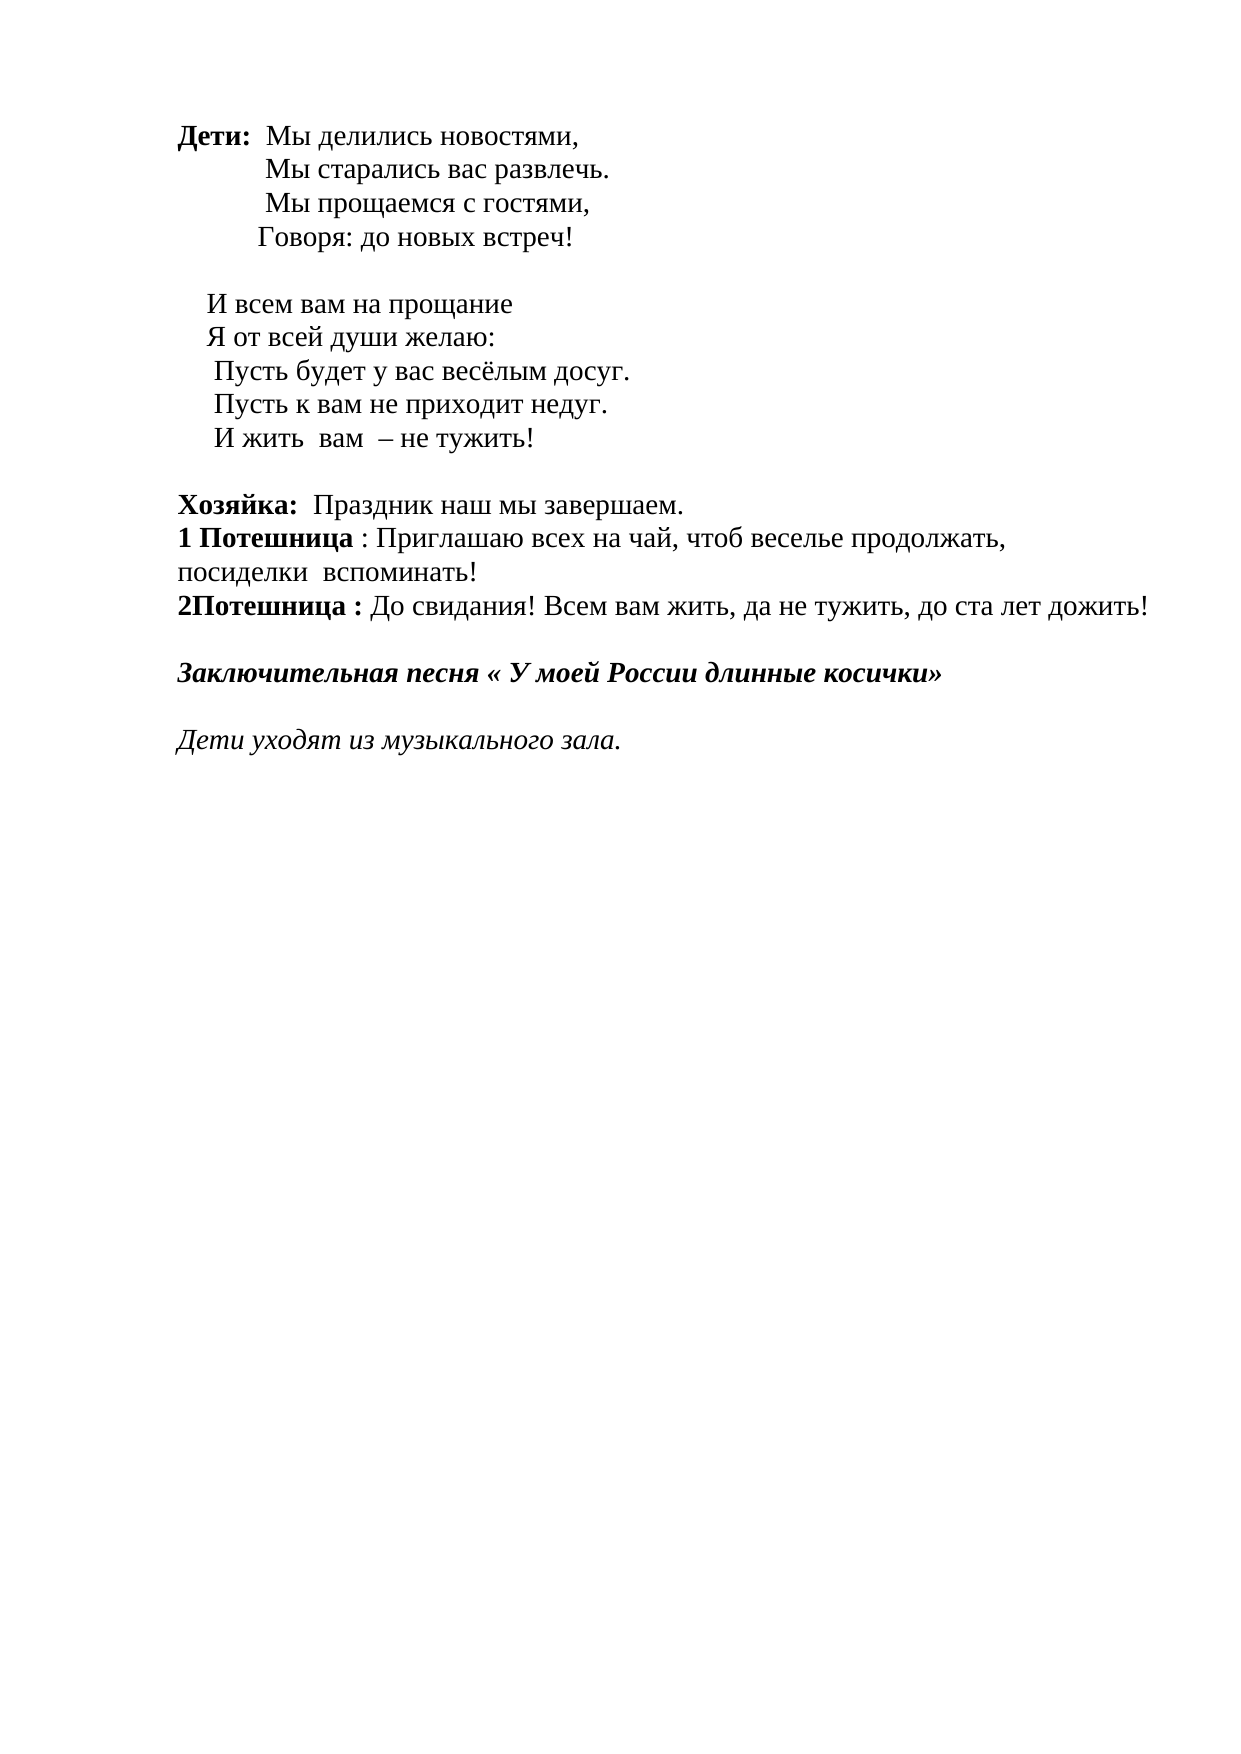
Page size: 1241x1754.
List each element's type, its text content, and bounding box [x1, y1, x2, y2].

text Хозяйка: Праздник наш мы завершаем. [177, 487, 1152, 521]
text 2Потешница : До свидания! Всем вам жить, да не тужить, до ста лет дожить! [177, 588, 1152, 621]
text Мы прощаемся с гостями, [177, 185, 1152, 219]
text 1 Потешница : Приглашаю всех на чай, чтоб веселье продолжать, посиделки вспоминать! [177, 521, 1152, 588]
text Заключительная песня « У моей России длинные косички» [177, 655, 1152, 688]
text И всем вам на прощание Я от всей души желаю: Пусть будет у вас весёлым досуг. Пусть к вам не приходит недуг. И жить вам – не тужить! [177, 286, 1152, 453]
text Мы старались вас развлечь. [177, 152, 1152, 185]
text Дети уходят из музыкального зала. [177, 722, 1152, 755]
text Говоря: до новых встреч! [177, 219, 1152, 252]
text Дети: Мы делились новостями, [177, 118, 1152, 152]
